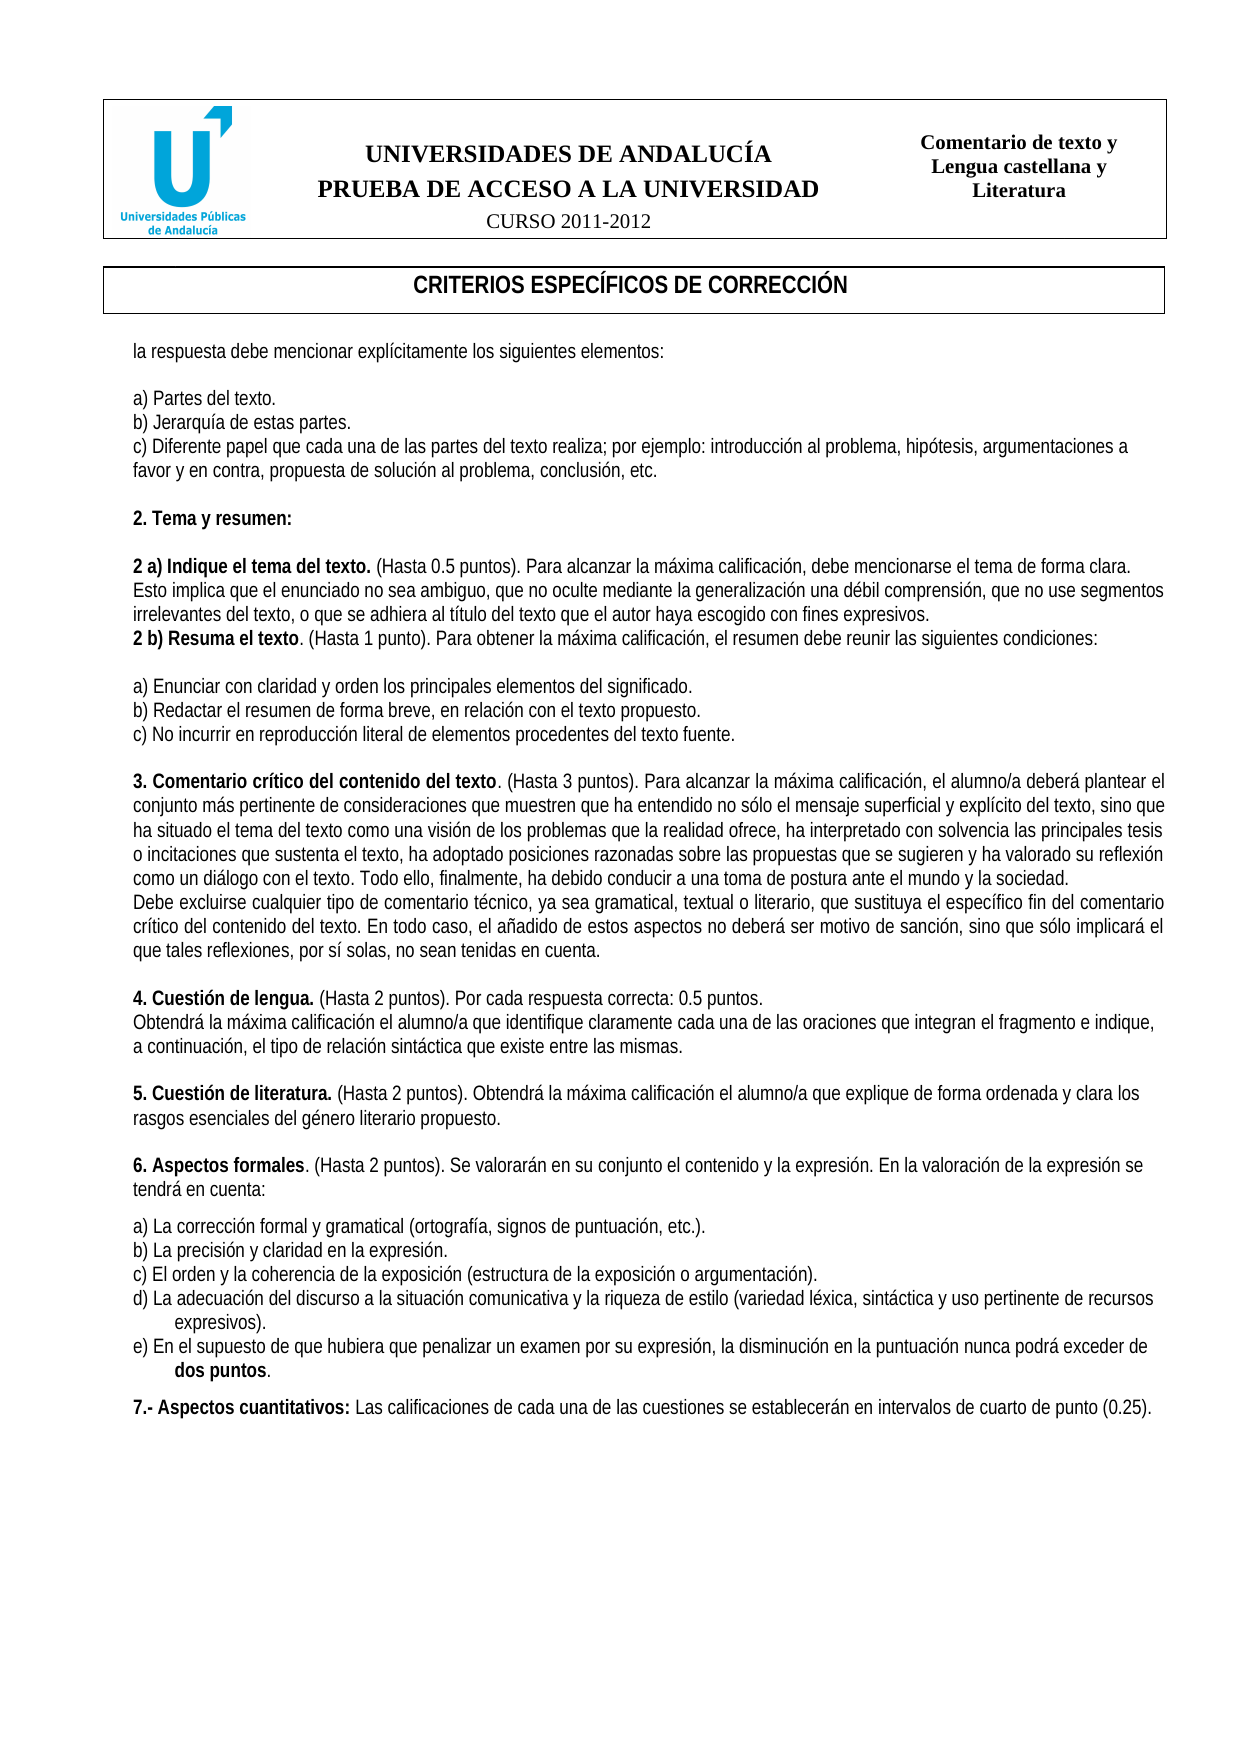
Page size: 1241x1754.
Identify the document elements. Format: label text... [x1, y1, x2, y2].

text 5. Cuestión de literatura. (Hasta 2 puntos). Obtendrá la máxima calificación el alumno/a que explique de forma ordenada y clara los rasgos esenciales del género literario propuesto. [133, 1081, 1166, 1129]
text 4. Cuestión de lengua. (Hasta 2 puntos). Por cada respuesta correcta: 0.5 puntos. [133, 985, 1166, 1009]
text c) El orden y la coherencia de la exposición (estructura de la exposición o argumentación). [133, 1262, 1166, 1286]
text c) No incurrir en reproducción literal de elementos procedentes del texto fuente. [133, 722, 1166, 746]
text Debe excluirse cualquier tipo de comentario técnico, ya sea gramatical, textual o literario, que sustituya el específico fin del comentario crítico del contenido del texto. En todo caso, el añadido de estos aspectos no deberá ser motivo de sanción, sino que sólo implicará el que tales reflexiones, por sí solas, no sean tenidas en cuenta. [133, 889, 1166, 962]
text c) Diferente papel que cada una de las partes del texto realiza; por ejemplo: introducción al problema, hipótesis, argumentaciones a favor y en contra, propuesta de solución al problema, conclusión, etc. [133, 434, 1166, 482]
text b) La precisión y claridad en la expresión. [133, 1238, 1166, 1262]
text 2 b) Resuma el texto. (Hasta 1 punto). Para obtener la máxima calificación, el resumen debe reunir las siguientes condiciones: [133, 626, 1166, 650]
text 3. Comentario crítico del contenido del texto. (Hasta 3 puntos). Para alcanzar la máxima calificación, el alumno/a deberá plantear el conjunto más pertinente de consideraciones que muestren que ha entendido no sólo el mensaje superficial y explícito del texto, sino que ha situado el tema del texto como una visión de los problemas que la realidad ofrece, ha interpretado con solvencia las principales tesis o incitaciones que sustenta el texto, ha adoptado posiciones razonadas sobre las propuestas que se sugieren y ha valorado su reflexión como un diálogo con el texto. Todo ello, finalmente, ha debido conducir a una toma de postura ante el mundo y la sociedad. [133, 769, 1166, 889]
text d) La adecuación del discurso a la situación comunicativa y la riqueza de estilo (variedad léxica, sintáctica y uso pertinente de recursos expresivos). [133, 1286, 1166, 1334]
text b) Redactar el resumen de forma breve, en relación con el texto propuesto. [133, 697, 1166, 722]
text 6. Aspectos formales. (Hasta 2 puntos). Se valorarán en su conjunto el contenido y la expresión. En la valoración de la expresión se tendrá en cuenta: [133, 1153, 1166, 1201]
text Obtendrá la máxima calificación el alumno/a que identifique claramente cada una de las oraciones que integran el fragmento e indique, a continuación, el tipo de relación sintáctica que existe entre las mismas. [133, 1009, 1166, 1058]
text a) La corrección formal y gramatical (ortografía, signos de puntuación, etc.). [133, 1214, 1166, 1238]
text 7.- Aspectos cuantitativos: Las calificaciones de cada una de las cuestiones se establecerán en intervalos de cuarto de punto (0.25). [133, 1394, 1166, 1419]
text b) Jerarquía de estas partes. [133, 410, 1063, 434]
text 2 a) Indique el tema del texto. (Hasta 0.5 puntos). Para alcanzar la máxima calificación, debe mencionarse el tema de forma clara. Esto implica que el enunciado no sea ambiguo, que no oculte mediante la generalización una débil comprensión, que no use segmentos irrelevantes del texto, o que se adhiera al título del texto que el autor haya escogido con fines expresivos. [133, 553, 1166, 626]
text a) Enunciar con claridad y orden los principales elementos del significado. [133, 673, 1166, 697]
text 2. Tema y resumen: [133, 506, 1063, 530]
text a) Partes del texto. [133, 386, 1063, 410]
text e) En el supuesto de que hubiera que penalizar un examen por su expresión, la disminución en la puntuación nunca podrá exceder de dos puntos. [133, 1334, 1166, 1382]
picture [111, 106, 251, 238]
